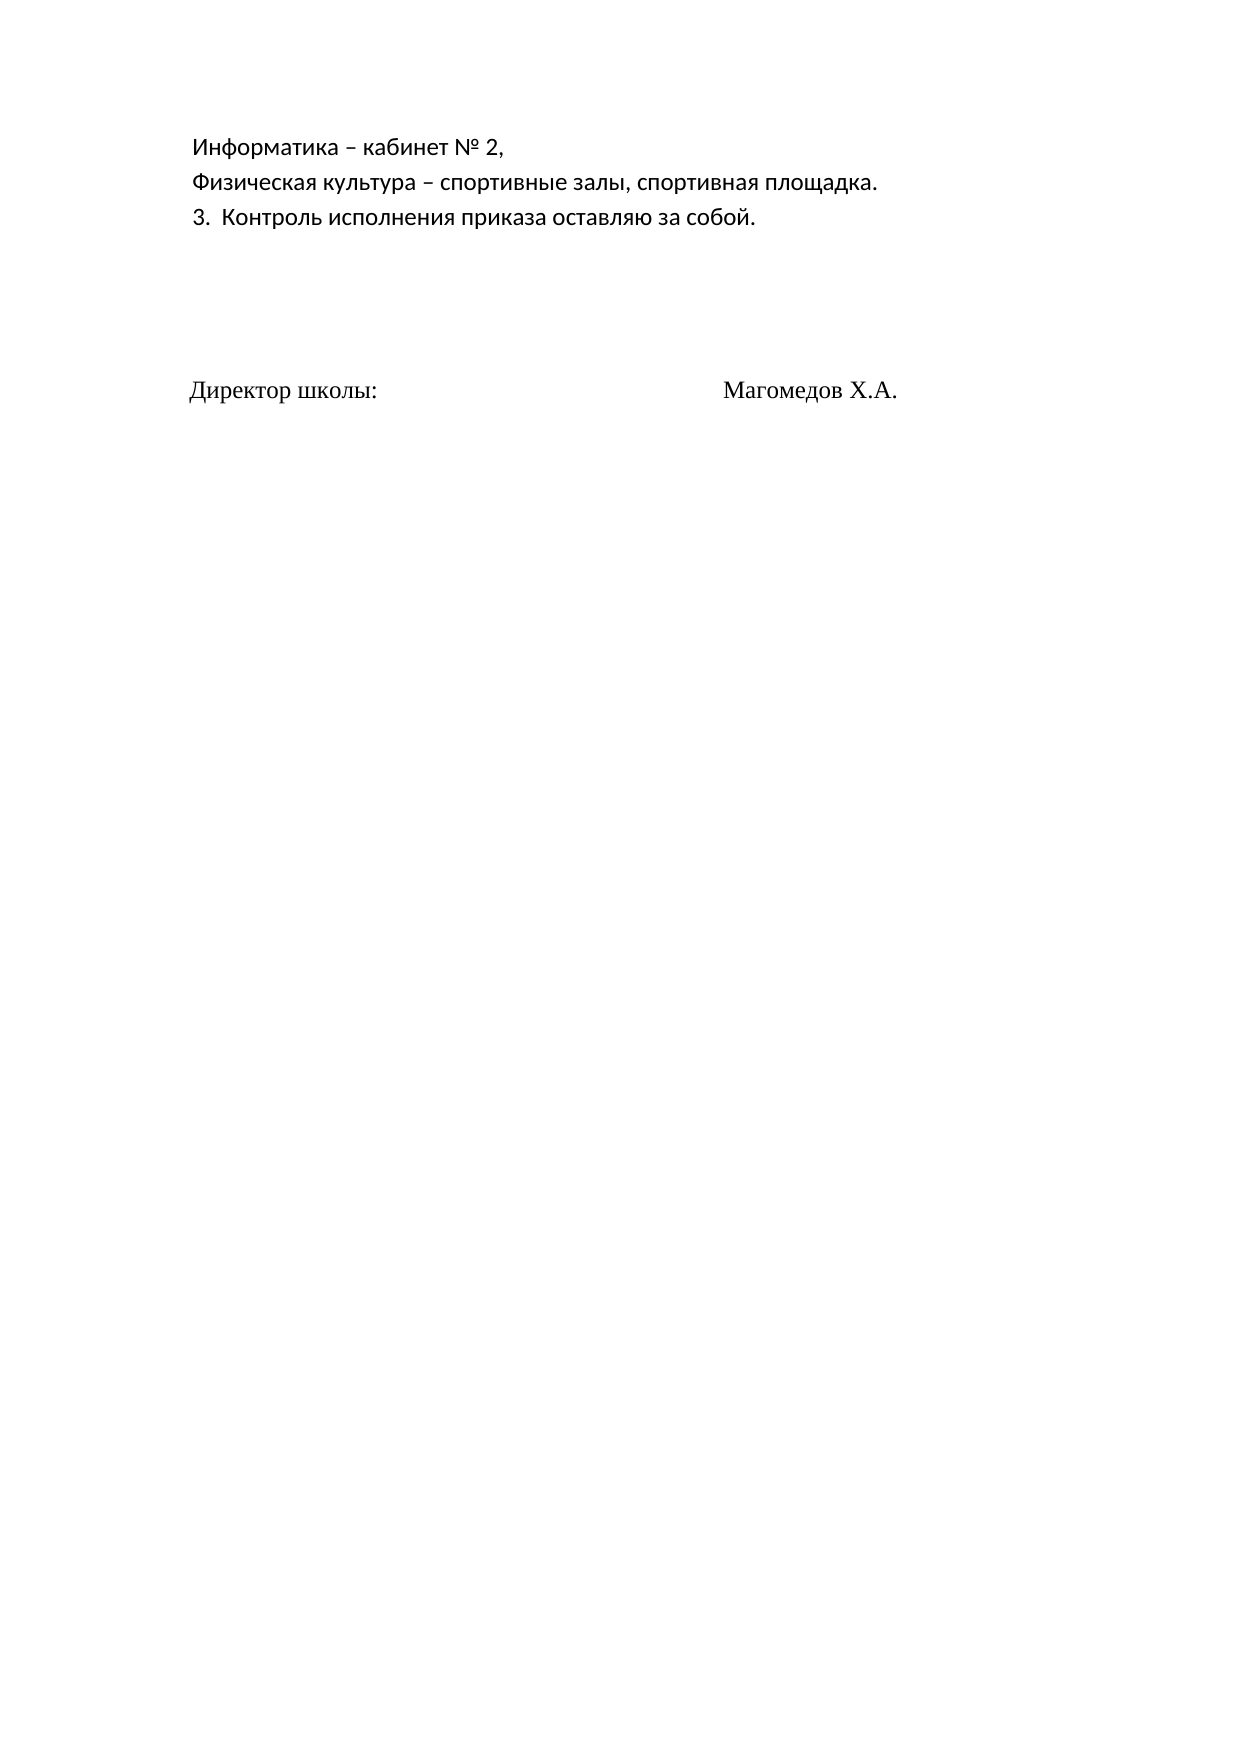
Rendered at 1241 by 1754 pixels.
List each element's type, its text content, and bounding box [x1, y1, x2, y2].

text Директор школы: Магомедов Х.А. [133, 376, 1137, 404]
list Физическая культура – спортивные залы, спортивная площадка. [133, 166, 1137, 197]
list Информатика – кабинет № 2, [192, 131, 1137, 162]
list Контроль исполнения приказа оставляю за собой. [133, 201, 1137, 232]
